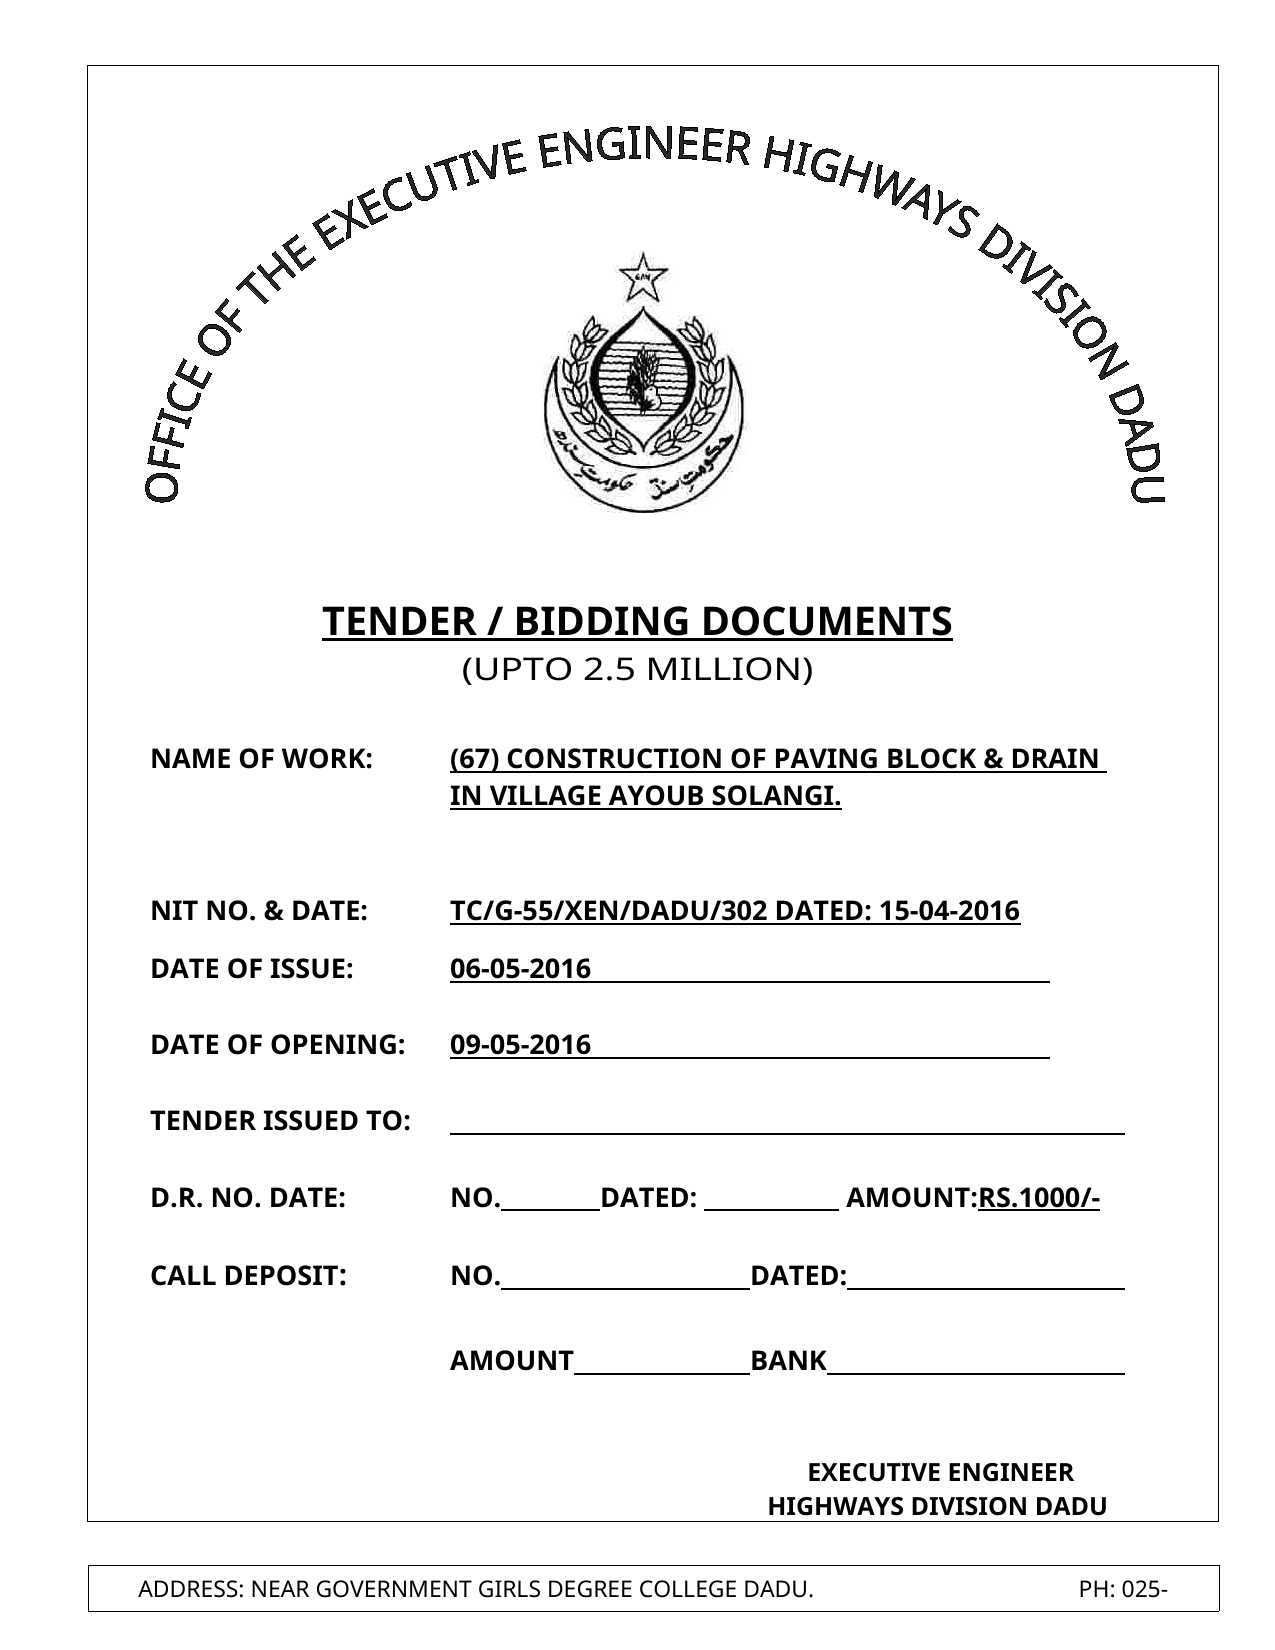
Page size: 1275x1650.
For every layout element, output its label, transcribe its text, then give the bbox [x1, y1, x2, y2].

text DATE OF ISSUE: 06-05-2016 [150, 949, 1125, 986]
text HIGHWAYS DIVISION DADU [750, 1488, 1125, 1522]
text DATE OF OPENING: 09-05-2016 [150, 1026, 1125, 1063]
picture [540, 250, 749, 519]
text NAME OF WORK: (67) Construction of Paving Block & Drain in Village Ayoub Solangi. [150, 739, 1125, 813]
text CALL DEPOSIT: NO. DATED: [150, 1254, 1125, 1294]
text TENDER ISSUED TO: [150, 1102, 1125, 1139]
text D.R. NO. DATE: NO. DATED: AMOUNT:RS.1000/- [150, 1178, 1125, 1215]
text NIT NO. & DATE: TC/G-55/XEN/DADU/302 DATED: 15-04-2016 [150, 892, 1125, 929]
text AMOUNT BANK [150, 1342, 1125, 1378]
text TENDER / BIDDING DOCUMENTS [150, 593, 1125, 647]
text (UPTO 2.5 MILLION) [150, 647, 1125, 689]
text EXECUTIVE ENGINEER [750, 1454, 1125, 1488]
